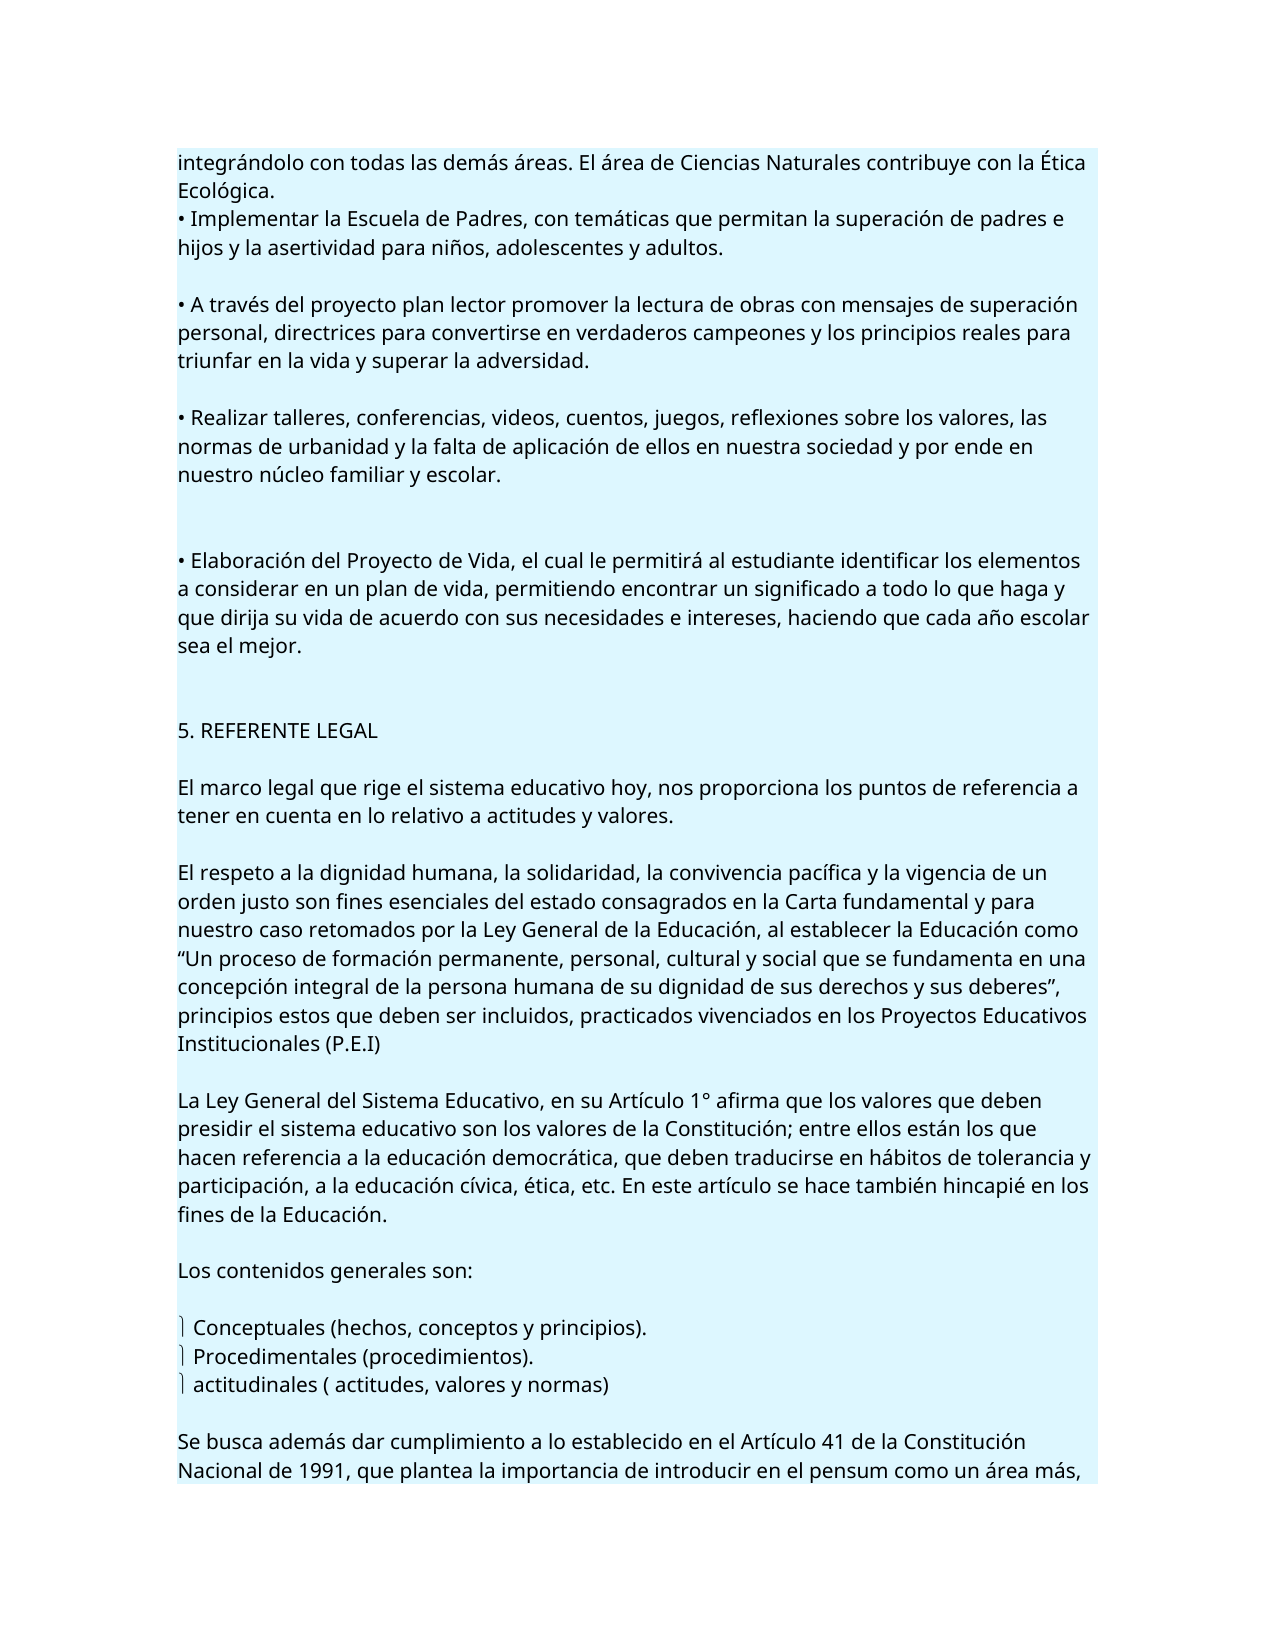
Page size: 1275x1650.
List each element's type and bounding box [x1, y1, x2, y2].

text [177, 148, 1098, 659]
text [177, 688, 1098, 1484]
